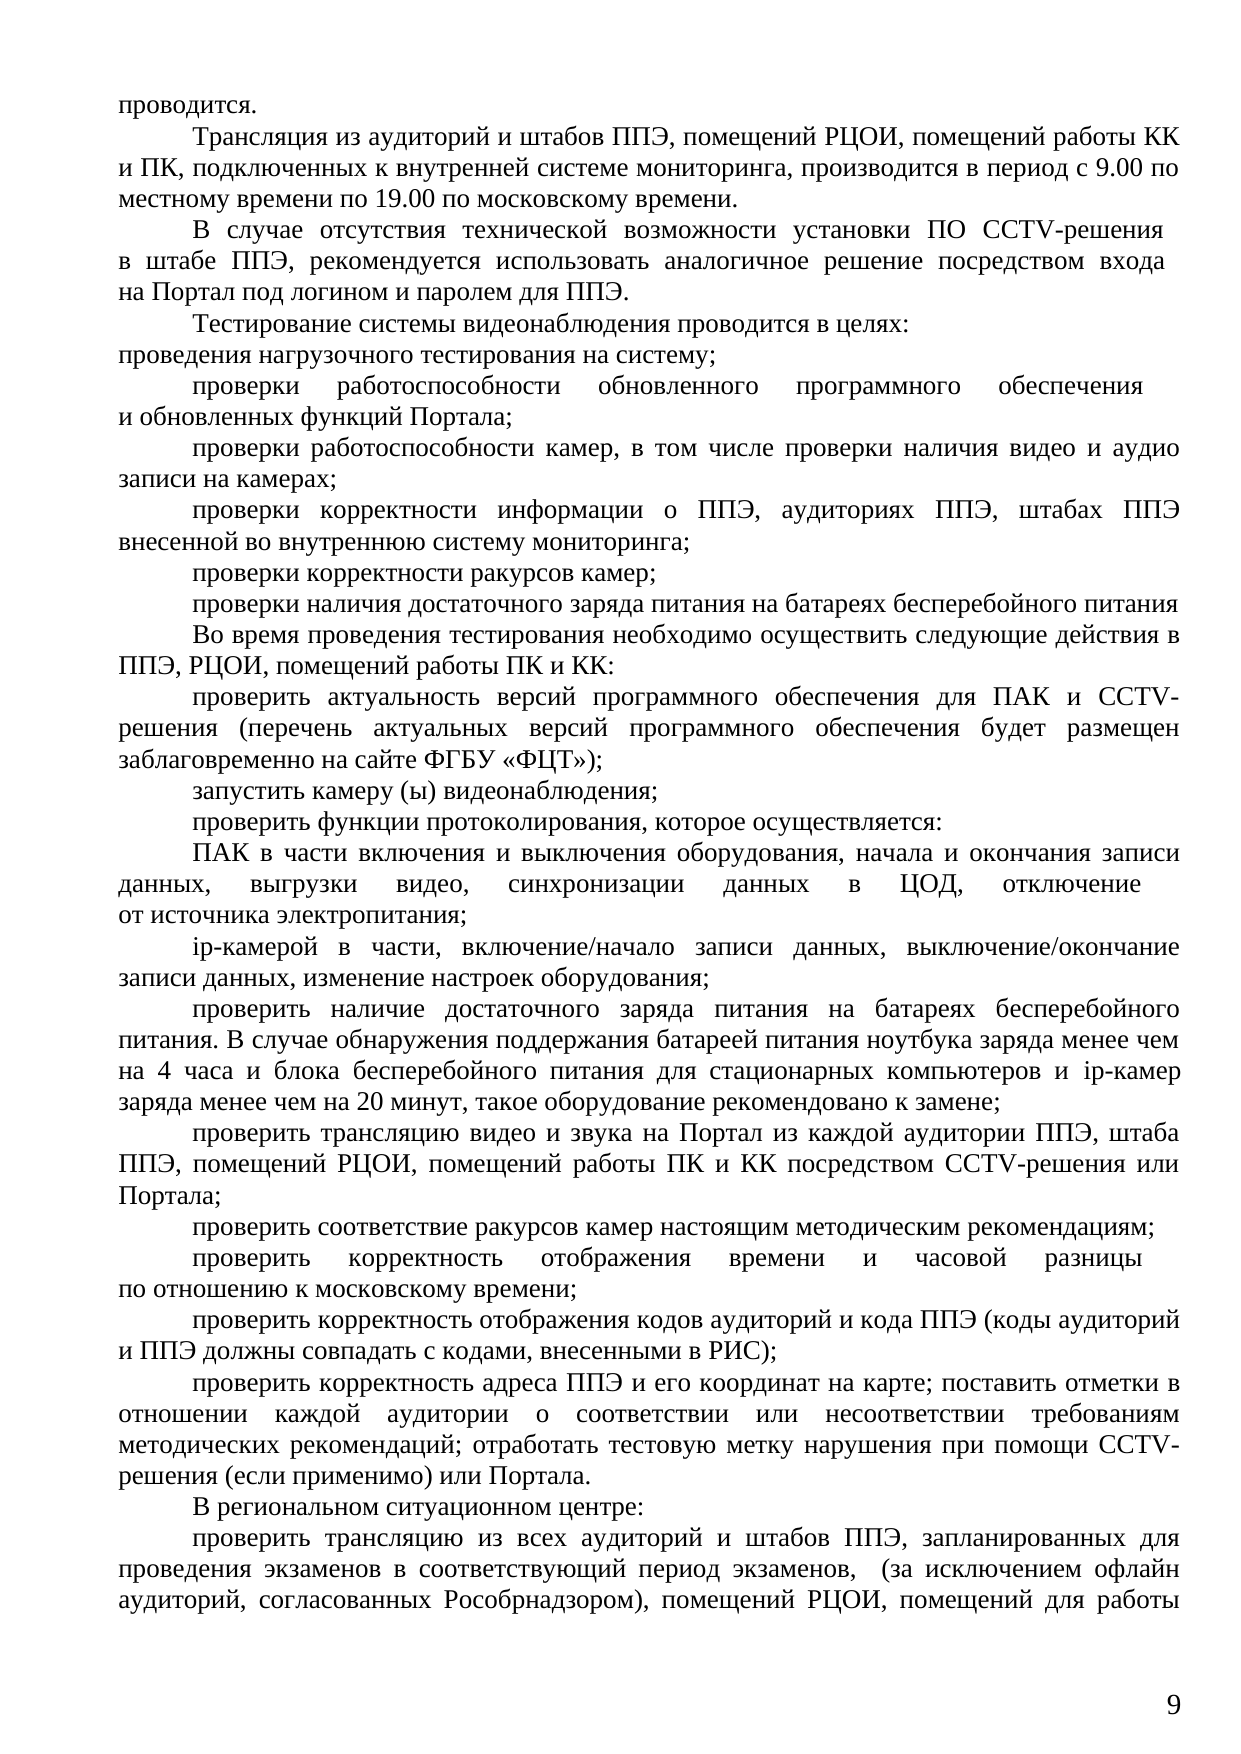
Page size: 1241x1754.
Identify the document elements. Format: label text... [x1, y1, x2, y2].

text запустить камеру (ы) видеонаблюдения; [118, 774, 1181, 805]
text проверить корректность отображения времени и часовой разницы по отношению к московскому времени; [118, 1241, 1181, 1303]
text Во время проведения тестирования необходимо осуществить следующие действия в ППЭ, РЦОИ, помещений работы ПК и КК: [118, 618, 1181, 680]
text проверить наличие достаточного заряда питания на батареях бесперебойного питания. В случае обнаружения поддержания батареей питания ноутбука заряда менее чем на 4 часа и блока бесперебойного питания для стационарных компьютеров и ip-камер заряда менее чем на 20 минут, такое оборудование рекомендовано к замене; [118, 992, 1181, 1116]
text В случае отсутствия технической возможности установки ПО CCTV-решения в штабе ППЭ, рекомендуется использовать аналогичное решение посредством входа на Портал под логином и паролем для ППЭ. [118, 213, 1181, 307]
text проверки корректности информации о ППЭ, аудиториях ППЭ, штабах ППЭ внесенной во внутреннюю систему мониторинга; [118, 493, 1181, 556]
text проверки работоспособности камер, в том числе проверки наличия видео и аудио записи на камерах; [118, 431, 1181, 493]
text проверить корректность адреса ППЭ и его координат на карте; поставить отметки в отношении каждой аудитории о соответствии или несоответствии требованиям методических рекомендаций; отработать тестовую метку нарушения при помощи CCTV-решения (если применимо) или Портала. [118, 1366, 1181, 1490]
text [118, 1521, 1181, 1615]
text проверить функции протоколирования, которое осуществляется: [118, 805, 1181, 836]
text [118, 89, 1181, 120]
text проверки наличия достаточного заряда питания на батареях бесперебойного питания [118, 587, 1181, 618]
text проверить трансляцию видео и звука на Портал из каждой аудитории ППЭ, штаба ППЭ, помещений РЦОИ, помещений работы ПК и КК посредством CCTV-решения или Портала; [118, 1116, 1181, 1210]
text проверки работоспособности обновленного программного обеспечения и обновленных функций Портала; [118, 369, 1181, 431]
text проверить соответствие ракурсов камер настоящим методическим рекомендациям; [118, 1210, 1181, 1241]
text ПАК в части включения и выключения оборудования, начала и окончания записи данных, выгрузки видео, синхронизации данных в ЦОД, отключение от источника электропитания; [118, 836, 1181, 929]
text Трансляция из аудиторий и штабов ППЭ, помещений РЦОИ, помещений работы КК и ПК, подключенных к внутренней системе мониторинга, производится в период с 9.00 по местному времени по 19.00 по московскому времени. [118, 120, 1181, 213]
text ip-камерой в части, включение/начало записи данных, выключение/окончание записи данных, изменение настроек оборудования; [118, 929, 1181, 992]
text Тестирование системы видеонаблюдения проводится в целях: [118, 307, 1181, 338]
text проверить корректность отображения кодов аудиторий и кода ППЭ (коды аудиторий и ППЭ должны совпадать с кодами, внесенными в РИС); [118, 1303, 1181, 1366]
text проверить актуальность версий программного обеспечения для ПАК и CCTV-решения (перечень актуальных версий программного обеспечения будет размещен заблаговременно на сайте ФГБУ «ФЦТ»); [118, 680, 1181, 774]
text проведения нагрузочного тестирования на систему; [118, 338, 1181, 369]
text В региональном ситуационном центре: [118, 1490, 1181, 1521]
text проверки корректности ракурсов камер; [118, 556, 1181, 587]
